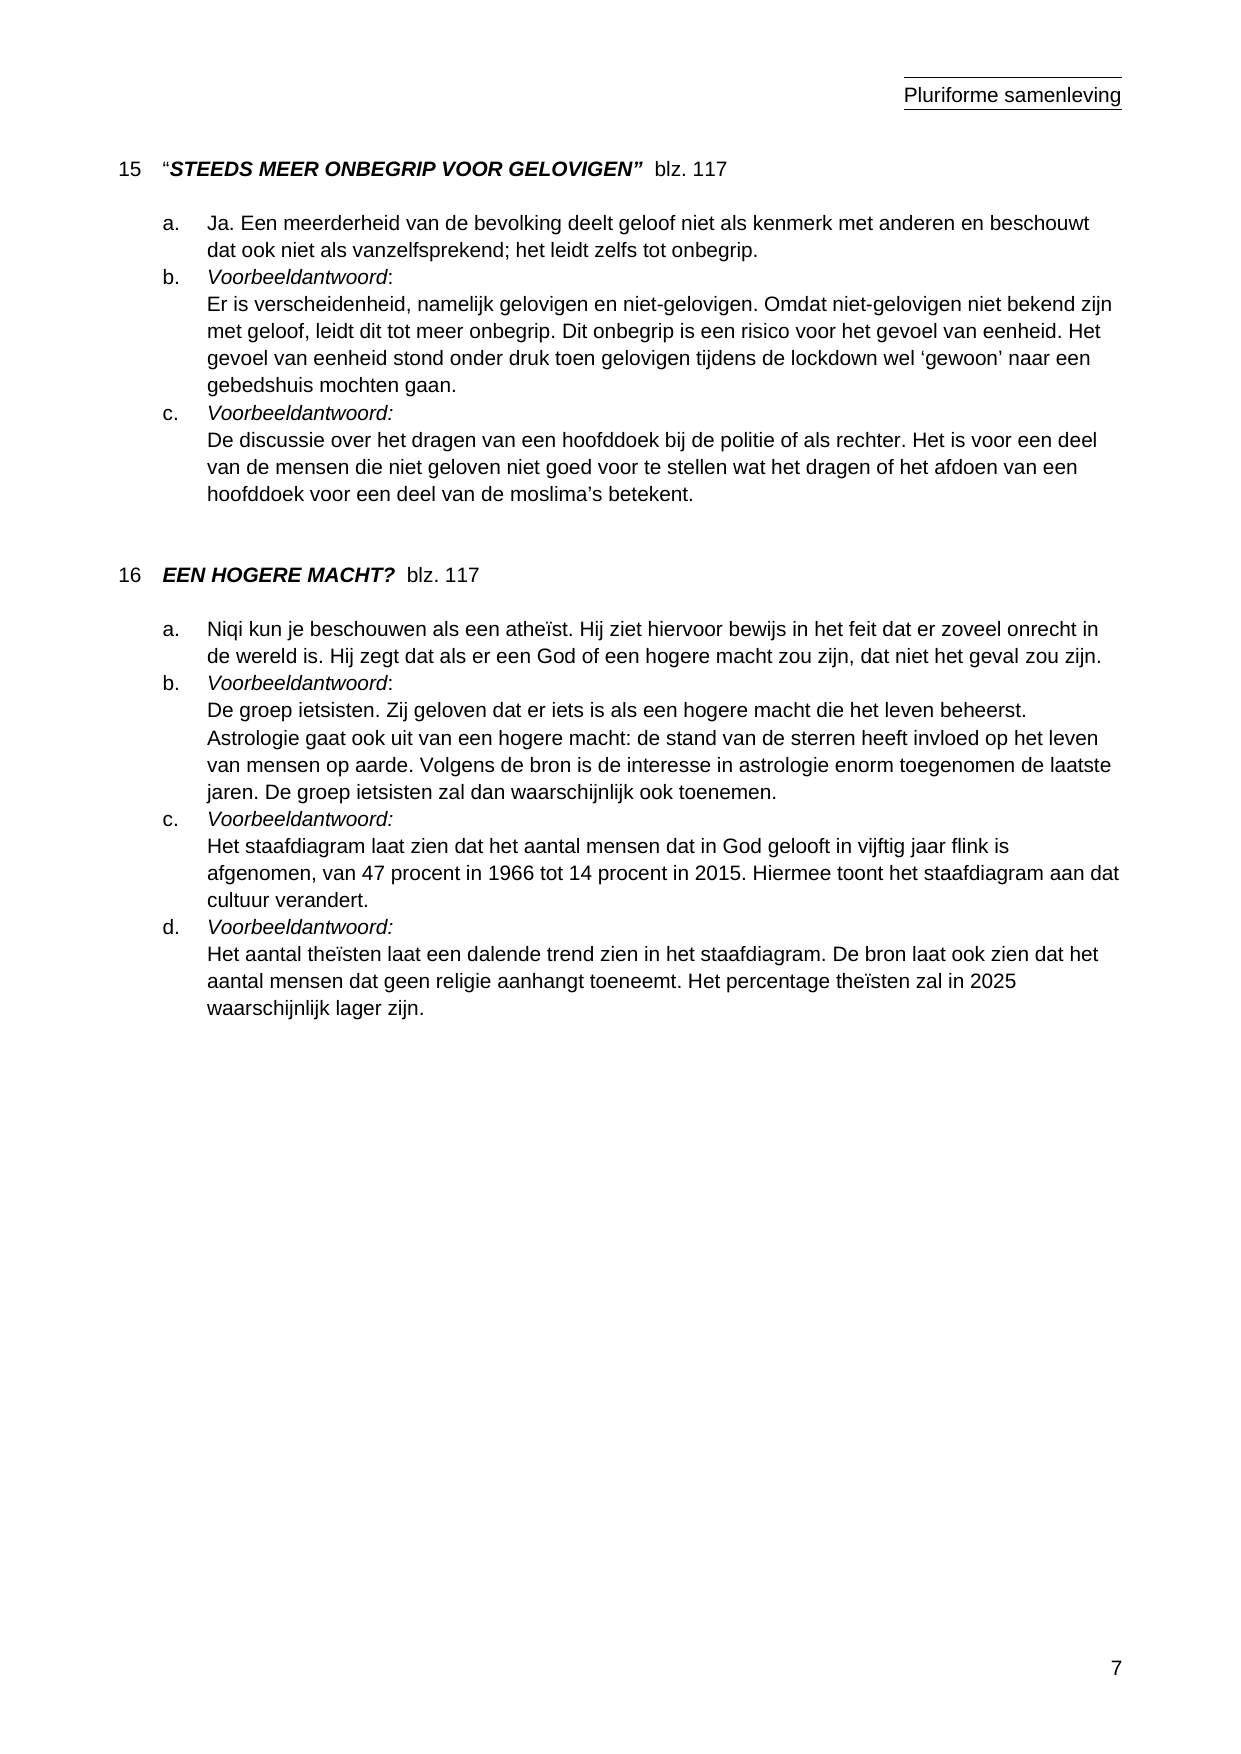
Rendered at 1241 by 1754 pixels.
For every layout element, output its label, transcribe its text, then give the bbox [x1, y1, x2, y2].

text 16 EEN HOGERE MACHT? blz. 117 [118, 560, 1122, 587]
text De discussie over het dragen van een hoofddoek bij de politie of als rechter. Het is voor een deel van de mensen die niet geloven niet goed voor te stellen wat het dragen of het afdoen van een hoofddoek voor een deel van de moslima’s betekent. [207, 424, 1122, 506]
text Het aantal theïsten laat een dalende trend zien in het staafdiagram. De bron laat ook zien dat het aantal mensen dat geen religie aanhangt toeneemt. Het percentage theïsten zal in 2025 waarschijnlijk lager zijn. [207, 939, 1122, 1020]
text a. Ja. Een meerderheid van de bevolking deelt geloof niet als kenmerk met anderen en beschouwt dat ook niet als vanzelfsprekend; het leidt zelfs tot onbegrip. [162, 208, 1122, 262]
text c. Voorbeeldantwoord: [162, 397, 1122, 424]
text a. Niqi kun je beschouwen als een atheïst. Hij ziet hiervoor bewijs in het feit dat er zoveel onrecht in de wereld is. Hij zegt dat als er een God of een hogere macht zou zijn, dat niet het geval zou zijn. [162, 614, 1122, 668]
text 15 “STEEDS MEER ONBEGRIP VOOR GELOVIGEN” blz. 117 [118, 153, 1122, 181]
text De groep ietsisten. Zij geloven dat er iets is als een hogere macht die het leven beheerst. Astrologie gaat ook uit van een hogere macht: de stand van de sterren heeft invloed op het leven van mensen op aarde. Volgens de bron is de interesse in astrologie enorm toegenomen de laatste jaren. De groep ietsisten zal dan waarschijnlijk ook toenemen. [207, 695, 1122, 803]
text b. Voorbeeldantwoord: [162, 262, 1122, 289]
text d. Voorbeeldantwoord: [162, 912, 1122, 939]
list c. Voorbeeldantwoord: [162, 803, 1122, 831]
text Er is verscheidenheid, namelijk gelovigen en niet-gelovigen. Omdat niet-gelovigen niet bekend zijn met geloof, leidt dit tot meer onbegrip. Dit onbegrip is een risico voor het gevoel van eenheid. Het gevoel van eenheid stond onder druk toen gelovigen tijdens de lockdown wel ‘gewoon’ naar een gebedshuis mochten gaan. [207, 289, 1122, 397]
text Het staafdiagram laat zien dat het aantal mensen dat in God gelooft in vijftig jaar flink is afgenomen, van 47 procent in 1966 tot 14 procent in 2015. Hiermee toont het staafdiagram aan dat cultuur verandert. [207, 831, 1122, 912]
text b. Voorbeeldantwoord: [162, 668, 1122, 695]
